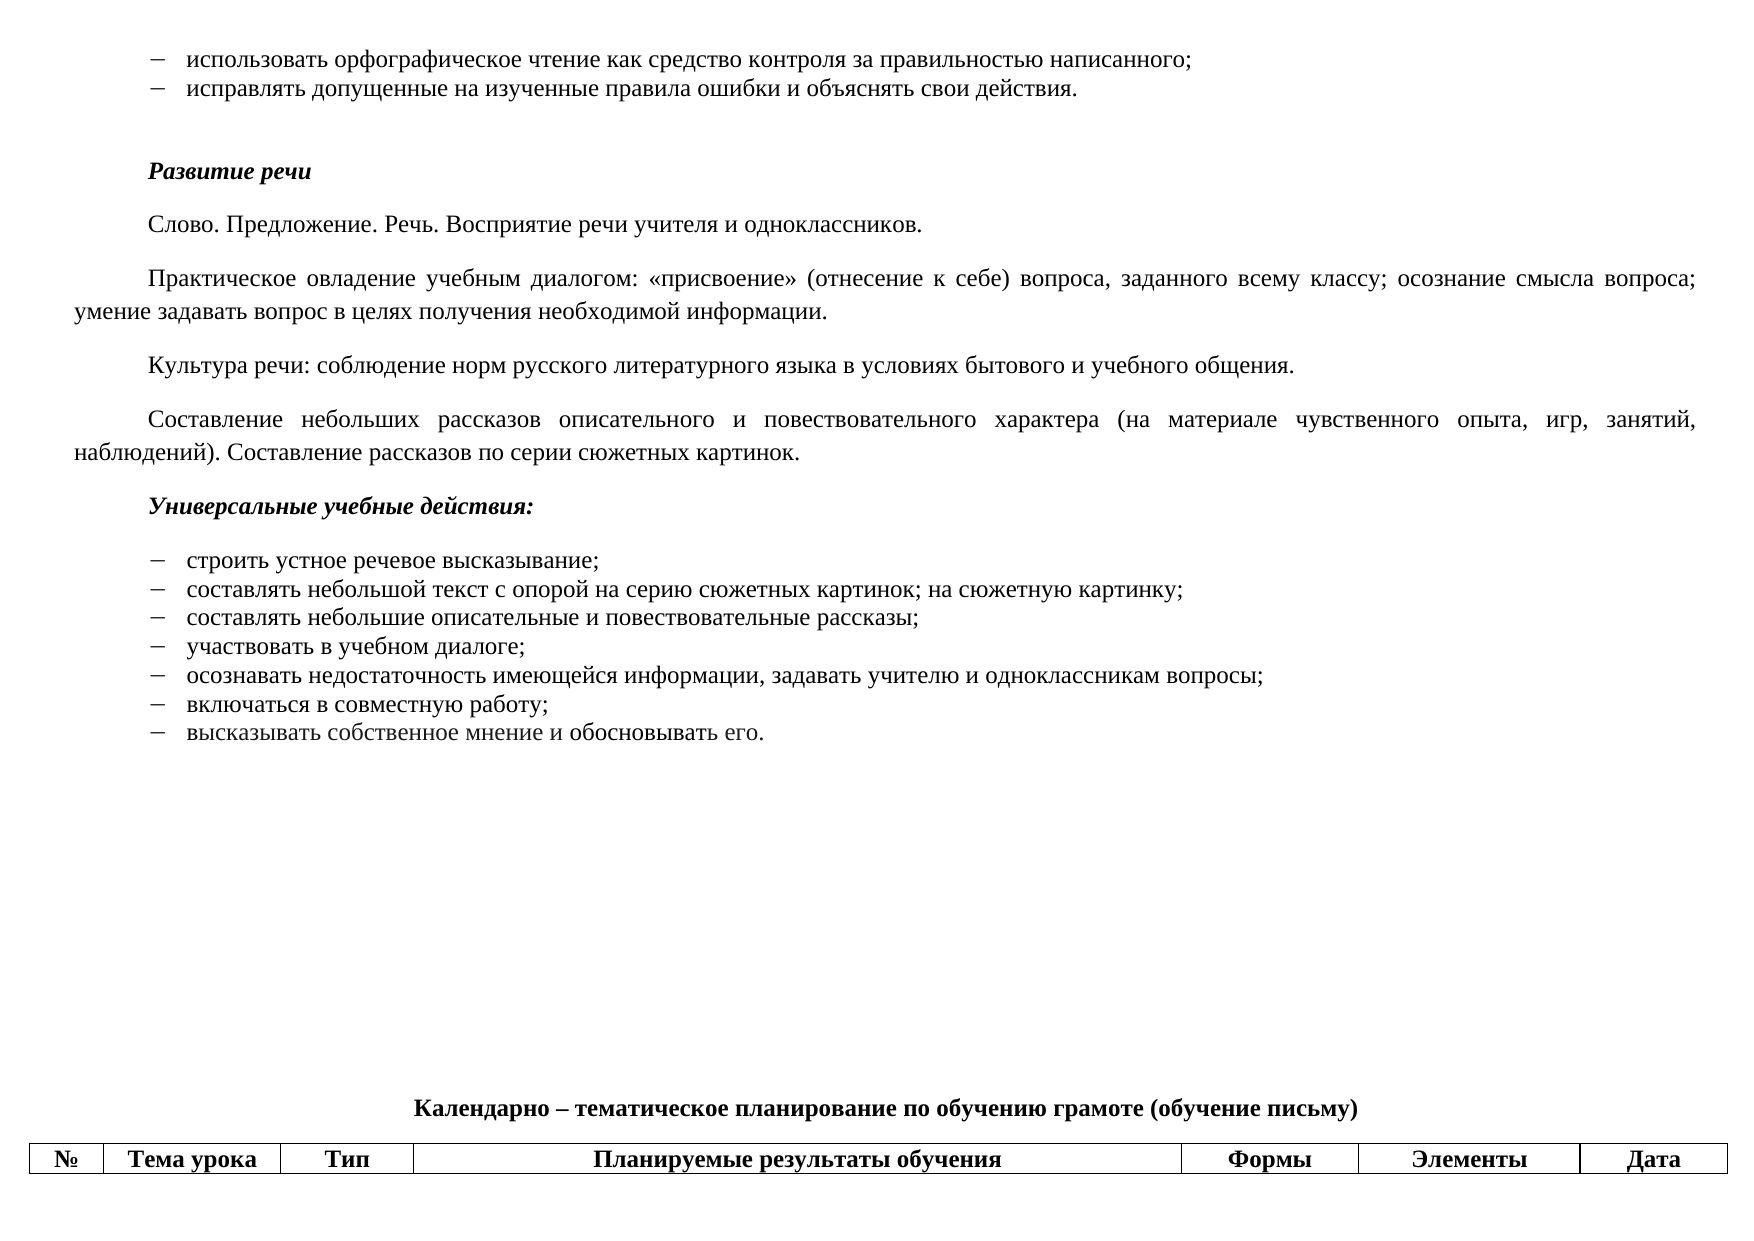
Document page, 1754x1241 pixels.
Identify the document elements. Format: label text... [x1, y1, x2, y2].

text Культура речи: соблюдение норм русского литературного языка в условиях бытового и учебного общения. [74, 350, 1698, 379]
list использовать орфографическое чтение как средство контроля за правильностью написанного; [74, 44, 1698, 73]
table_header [414, 1144, 1181, 1173]
text Слово. Предложение. Речь. Восприятие речи учителя и одноклассников. [74, 209, 1698, 238]
text Развитие речи [74, 156, 1698, 184]
text Практическое овладение учебным диалогом: «присвоение» (отнесение к себе) вопроса, заданного всему классу; осознание смысла вопроса; умение задавать вопрос в целях получения необходимой информации. [74, 263, 1698, 325]
table_header Тема урока [104, 1144, 280, 1173]
list участвовать в учебном диалоге; [74, 631, 1698, 660]
list высказывать собственное мнение и обосновывать его. [74, 717, 1698, 746]
list составлять небольшой текст с опорой на серию сюжетных картинок; на сюжетную картинку; [74, 574, 1698, 602]
table_header Формы контроля [1182, 1144, 1358, 1173]
list включаться в совместную работу; [74, 689, 1698, 717]
table_header Тип урока [281, 1144, 413, 1173]
list строить устное речевое высказывание; [74, 545, 1698, 574]
table_header Дата проведения [1581, 1144, 1727, 1173]
text Составление небольших рассказов описательного и повествовательного характера (на материале чувственного опыта, игр, занятий, наблюдений). Составление рассказов по серии сюжетных картинок. [74, 404, 1698, 466]
text Календарно – тематическое планирование по обучению грамоте (обучение письму) [74, 1093, 1698, 1122]
list осознавать недостаточность имеющейся информации, задавать учителю и одноклассникам вопросы; [74, 660, 1698, 689]
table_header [1359, 1144, 1579, 1173]
list составлять небольшие описательные и повествовательные рассказы; [74, 602, 1698, 631]
table_header № уро ка [30, 1144, 103, 1173]
text Универсальные учебные действия: [74, 491, 1698, 520]
list исправлять допущенные на изученные правила ошибки и объяснять свои действия. [74, 73, 1698, 102]
